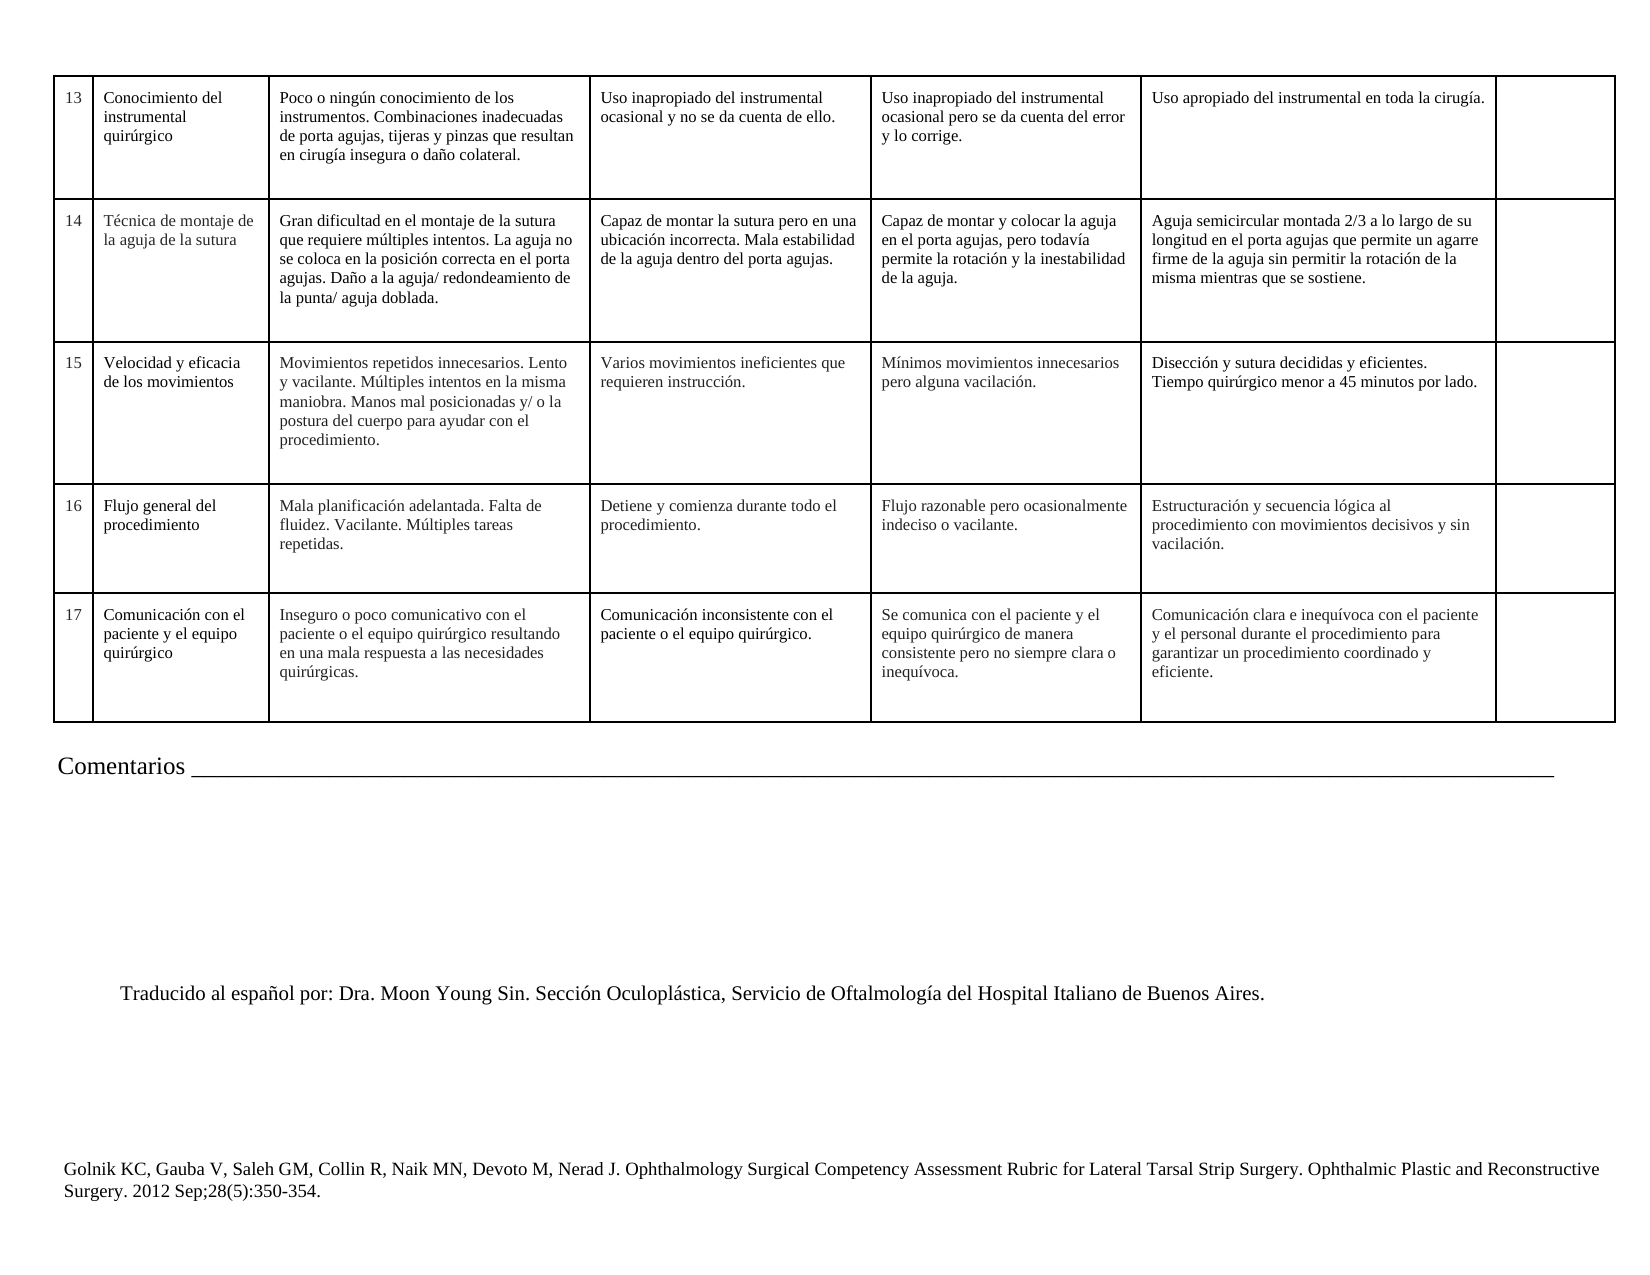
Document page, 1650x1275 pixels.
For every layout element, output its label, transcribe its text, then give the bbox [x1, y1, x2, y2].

table_cell Conocimiento del instrumental quirúrgico [94, 77, 268, 198]
table_cell Comunicación con el paciente y el equipo quirúrgico [94, 594, 268, 721]
table_cell Inseguro o poco comunicativo con el paciente o el equipo quirúrgico resultando en una mala respuesta a las necesidades quirúrgicas. [270, 594, 589, 721]
table_cell [1497, 343, 1614, 483]
table_cell Movimientos repetidos innecesarios. Lento y vacilante. Múltiples intentos en la misma maniobra. Manos mal posicionadas y/ o la postura del cuerpo para ayudar con el procedimiento. [270, 343, 589, 483]
table_cell [1497, 200, 1614, 341]
table_cell Flujo razonable pero ocasionalmente indeciso o vacilante. [872, 485, 1140, 592]
table_cell 17 [55, 594, 92, 721]
table_cell 14 [55, 200, 92, 341]
table_cell Comunicación inconsistente con el paciente o el equipo quirúrgico. [591, 594, 870, 721]
table_cell 16 [55, 485, 92, 592]
table_cell Comunicación clara e inequívoca con el paciente y el personal durante el procedimiento para garantizar un procedimiento coordinado y eficiente. [1142, 594, 1495, 721]
table_cell Uso inapropiado del instrumental ocasional y no se da cuenta de ello. [591, 77, 870, 198]
table_cell Mínimos movimientos innecesarios pero alguna vacilación. [872, 343, 1140, 483]
table_cell [1497, 485, 1614, 592]
table_cell Mala planificación adelantada. Falta de fluidez. Vacilante. Múltiples tareas repetidas. [270, 485, 589, 592]
table_cell 15 [55, 343, 92, 483]
table_cell Estructuración y secuencia lógica al procedimiento con movimientos decisivos y sin vacilación. [1142, 485, 1495, 592]
text Comentarios _____________________________________________________________________________________________________________ [45, 751, 1605, 780]
table_cell Aguja semicircular montada 2/3 a lo largo de su longitud en el porta agujas que permite un agarre firme de la aguja sin permitir la rotación de la misma mientras que se sostiene. [1142, 200, 1495, 341]
table_cell Se comunica con el paciente y el equipo quirúrgico de manera consistente pero no siempre clara o inequívoca. [872, 594, 1140, 721]
table_cell Velocidad y eficacia de los movimientos [94, 343, 268, 483]
table_cell Capaz de montar y colocar la aguja en el porta agujas, pero todavía permite la rotación y la inestabilidad de la aguja. [872, 200, 1140, 341]
table_cell Detiene y comienza durante todo el procedimiento. [591, 485, 870, 592]
table_cell Poco o ningún conocimiento de los instrumentos. Combinaciones inadecuadas de porta agujas, tijeras y pinzas que resultan en cirugía insegura o daño colateral. [270, 77, 589, 198]
table_cell Flujo general del procedimiento [94, 485, 268, 592]
table_cell Disección y sutura decididas y eficientes. Tiempo quirúrgico menor a 45 minutos por lado. [1142, 343, 1495, 483]
table_cell Capaz de montar la sutura pero en una ubicación incorrecta. Mala estabilidad de la aguja dentro del porta agujas. [591, 200, 870, 341]
table_cell Gran dificultad en el montaje de la sutura que requiere múltiples intentos. La aguja no se coloca en la posición correcta en el porta agujas. Daño a la aguja/ redondeamiento de la punta/ aguja doblada. [270, 200, 589, 341]
table_cell Varios movimientos ineficientes que requieren instrucción. [591, 343, 870, 483]
table_cell [1497, 77, 1614, 198]
table_cell Técnica de montaje de la aguja de la sutura [94, 200, 268, 341]
table_cell Uso inapropiado del instrumental ocasional pero se da cuenta del error y lo corrige. [872, 77, 1140, 198]
text Traducido al español por: Dra. Moon Young Sin. Sección Oculoplástica, Servicio de Oftalmología del Hospital Italiano de Buenos Aires. [45, 981, 1605, 1005]
table_cell Uso apropiado del instrumental en toda la cirugía. [1142, 77, 1495, 198]
table_cell 13 [55, 77, 92, 198]
table_cell [1497, 594, 1614, 721]
